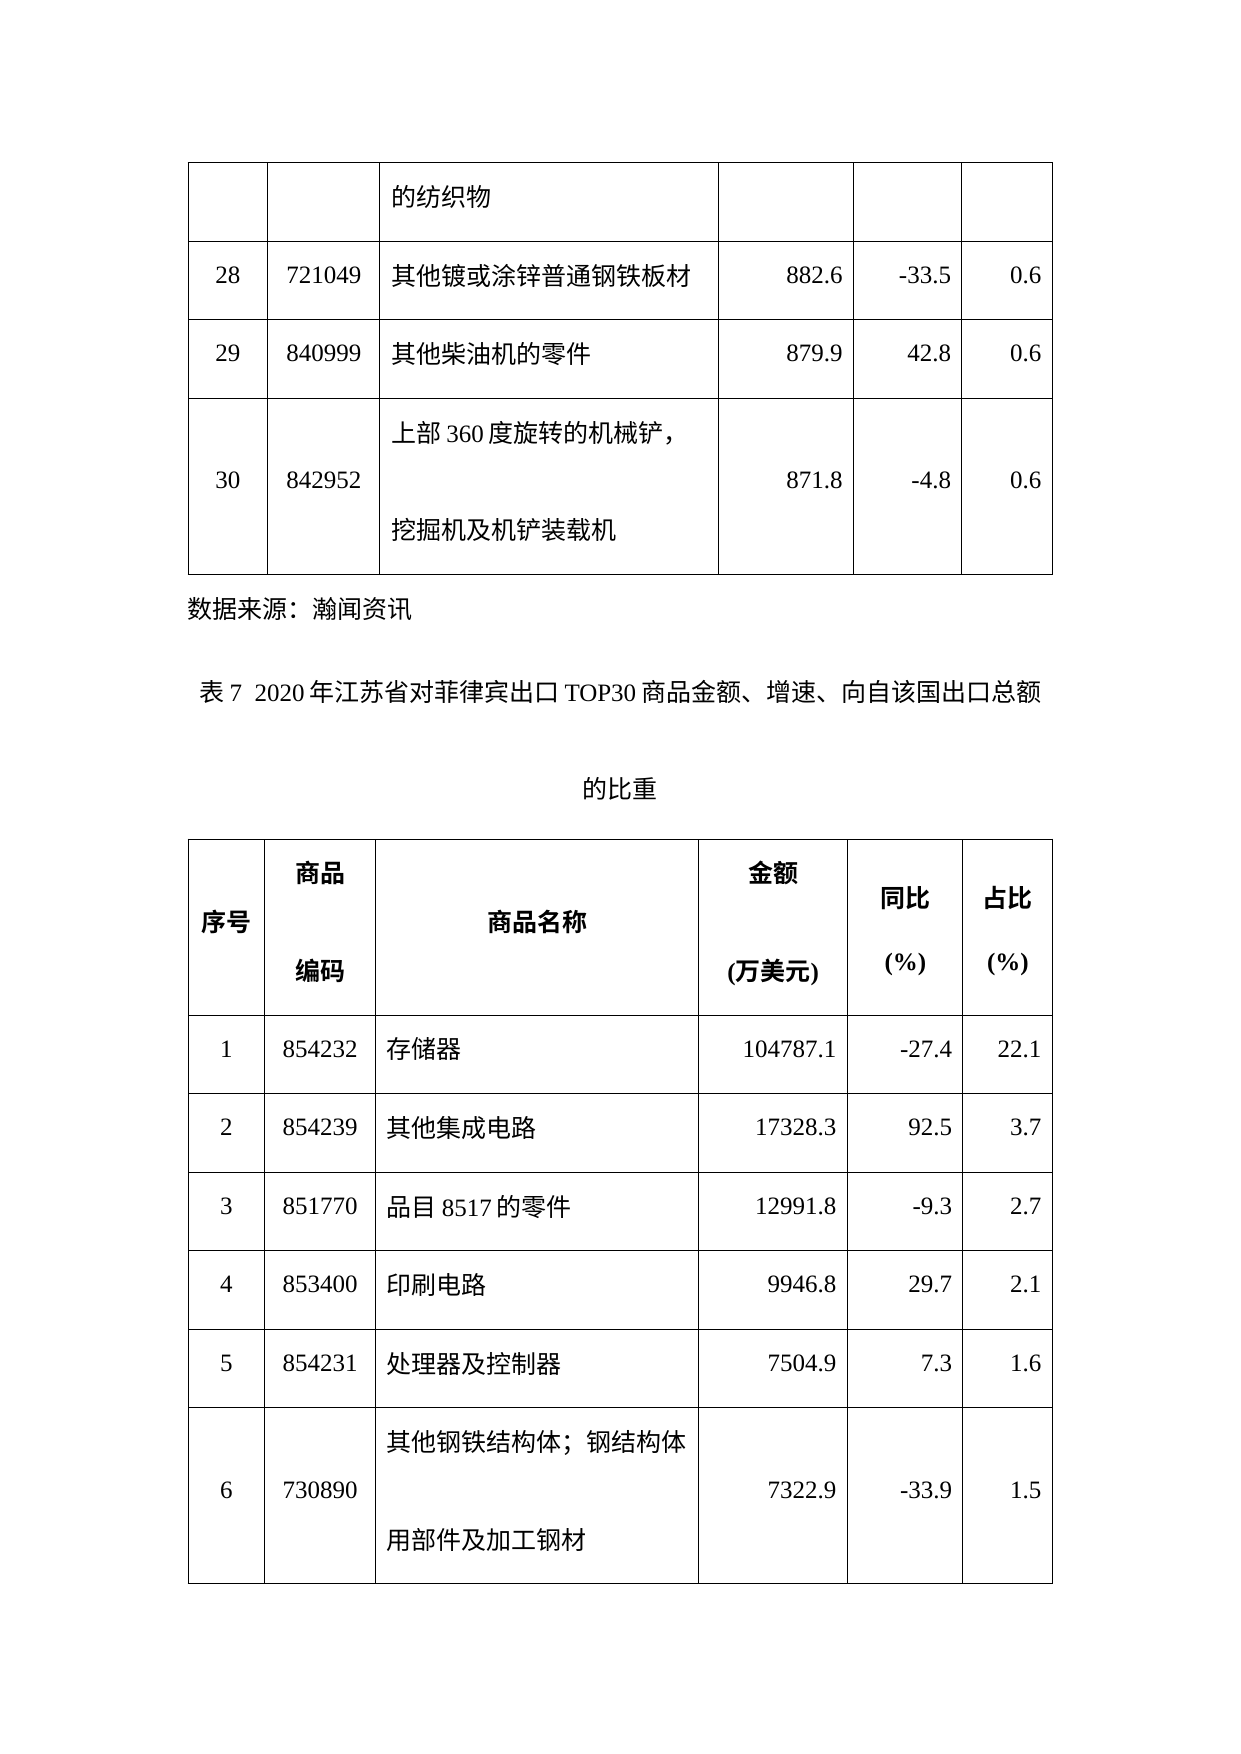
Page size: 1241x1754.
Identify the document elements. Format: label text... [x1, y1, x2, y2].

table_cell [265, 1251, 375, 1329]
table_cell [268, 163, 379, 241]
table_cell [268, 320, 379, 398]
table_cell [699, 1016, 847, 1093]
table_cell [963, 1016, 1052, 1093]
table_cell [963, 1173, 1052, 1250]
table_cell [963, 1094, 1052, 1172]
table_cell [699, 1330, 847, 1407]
text 数据来源：瀚闻资讯 [187, 575, 1053, 640]
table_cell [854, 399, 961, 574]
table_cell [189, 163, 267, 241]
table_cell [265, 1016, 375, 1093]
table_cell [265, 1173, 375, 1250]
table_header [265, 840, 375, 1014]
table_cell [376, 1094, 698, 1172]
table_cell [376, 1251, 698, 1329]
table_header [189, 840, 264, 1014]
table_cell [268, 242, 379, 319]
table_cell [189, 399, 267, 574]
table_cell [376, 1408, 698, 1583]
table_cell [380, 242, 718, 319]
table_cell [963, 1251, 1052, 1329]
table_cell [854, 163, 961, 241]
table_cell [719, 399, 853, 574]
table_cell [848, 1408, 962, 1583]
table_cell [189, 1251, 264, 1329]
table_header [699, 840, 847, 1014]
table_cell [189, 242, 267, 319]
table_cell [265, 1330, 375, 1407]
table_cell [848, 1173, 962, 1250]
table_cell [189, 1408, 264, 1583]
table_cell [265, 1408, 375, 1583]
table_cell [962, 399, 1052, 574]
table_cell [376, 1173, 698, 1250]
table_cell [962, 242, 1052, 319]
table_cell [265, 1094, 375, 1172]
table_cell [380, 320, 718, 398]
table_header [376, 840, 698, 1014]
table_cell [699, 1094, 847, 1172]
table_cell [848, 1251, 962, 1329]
text 表7 2020年江苏省对菲律宾出口TOP30商品金额、增速、向自该国出口总额的比重 [187, 658, 1053, 820]
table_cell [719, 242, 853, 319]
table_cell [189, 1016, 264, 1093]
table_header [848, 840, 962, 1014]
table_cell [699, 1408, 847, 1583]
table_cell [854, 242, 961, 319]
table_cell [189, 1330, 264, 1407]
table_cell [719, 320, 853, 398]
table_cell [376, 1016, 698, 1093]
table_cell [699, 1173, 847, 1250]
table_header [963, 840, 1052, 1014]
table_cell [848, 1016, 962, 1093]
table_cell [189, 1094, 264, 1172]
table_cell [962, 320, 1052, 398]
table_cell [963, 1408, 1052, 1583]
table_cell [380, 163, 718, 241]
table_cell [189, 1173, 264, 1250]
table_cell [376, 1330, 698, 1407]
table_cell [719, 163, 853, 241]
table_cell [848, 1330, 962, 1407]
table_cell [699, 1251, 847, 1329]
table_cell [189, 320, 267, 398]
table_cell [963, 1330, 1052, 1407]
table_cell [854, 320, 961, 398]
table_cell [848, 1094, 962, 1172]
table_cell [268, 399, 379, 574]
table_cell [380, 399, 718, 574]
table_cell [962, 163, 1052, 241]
